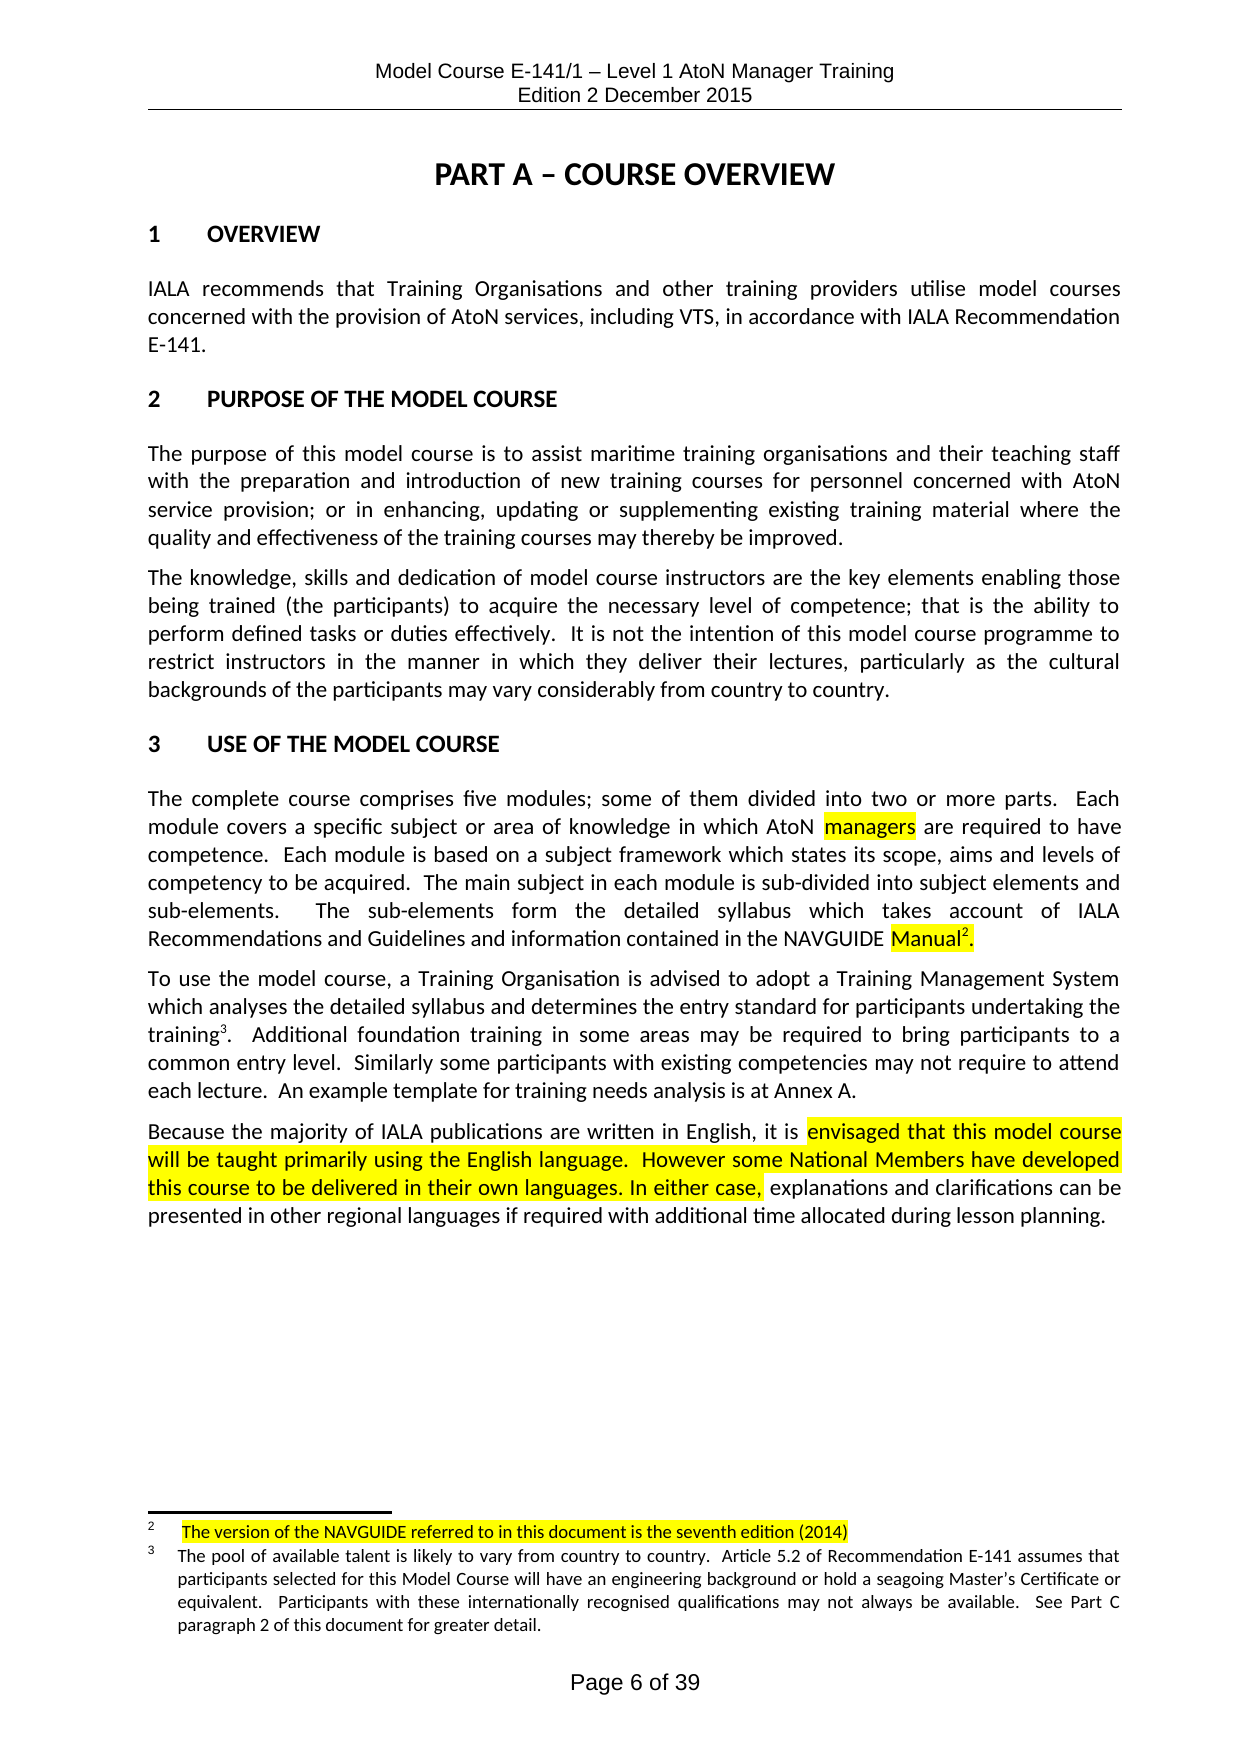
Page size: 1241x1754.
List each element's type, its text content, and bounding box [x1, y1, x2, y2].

text The knowledge, skills and dedication of model course instructors are the key elements enabling those being trained (the participants) to acquire the necessary level of competence; that is the ability to perform defined tasks or duties effectively. It is not the intention of this model course programme to restrict instructors in the manner in which they deliver their lectures, particularly as the cultural backgrounds of the participants may vary considerably from country to country. [148, 563, 1122, 703]
text To use the model course, a Training Organisation is advised to adopt a Training Management System which analyses the detailed syllabus and determines the entry standard for participants undertaking the training. Additional foundation training in some areas may be required to bring participants to a common entry level. Similarly some participants with existing competencies may not require to attend each lecture. An example template for training needs analysis is at Annex A. [148, 964, 1122, 1104]
text IALA recommends that Training Organisations and other training providers utilise model courses concerned with the provision of AtoN services, including VTS, in accordance with IALA Recommendation E-141. [148, 274, 1122, 358]
subtitle USE OF THE MODEL COURSE [148, 728, 1122, 759]
subtitle Overview [148, 218, 1122, 249]
subtitle Purpose of the Model Course [148, 383, 1122, 414]
text The complete course comprises five modules; some of them divided into two or more parts. Each module covers a specific subject or area of knowledge in which AtoN managers are required to have competence. Each module is based on a subject framework which states its scope, aims and levels of competency to be acquired. The main subject in each module is sub-divided into subject elements and sub-elements. The sub-elements form the detailed syllabus which takes account of IALA Recommendations and Guidelines and information contained in the NAVGUIDE Manual. [148, 784, 1122, 952]
title PART A – COURSE OVERVIEW [148, 153, 1122, 193]
text The purpose of this model course is to assist maritime training organisations and their teaching staff with the preparation and introduction of new training courses for personnel concerned with AtoN service provision; or in enhancing, updating or supplementing existing training material where the quality and effectiveness of the training courses may thereby be improved. [148, 439, 1122, 551]
text Because the majority of IALA publications are written in English, it is envisaged that this model course will be taught primarily using the English language. However some National Members have developed this course to be delivered in their own languages. In either case, explanations and clarifications can be presented in other regional languages if required with additional time allocated during lesson planning. [148, 1173, 1122, 1229]
